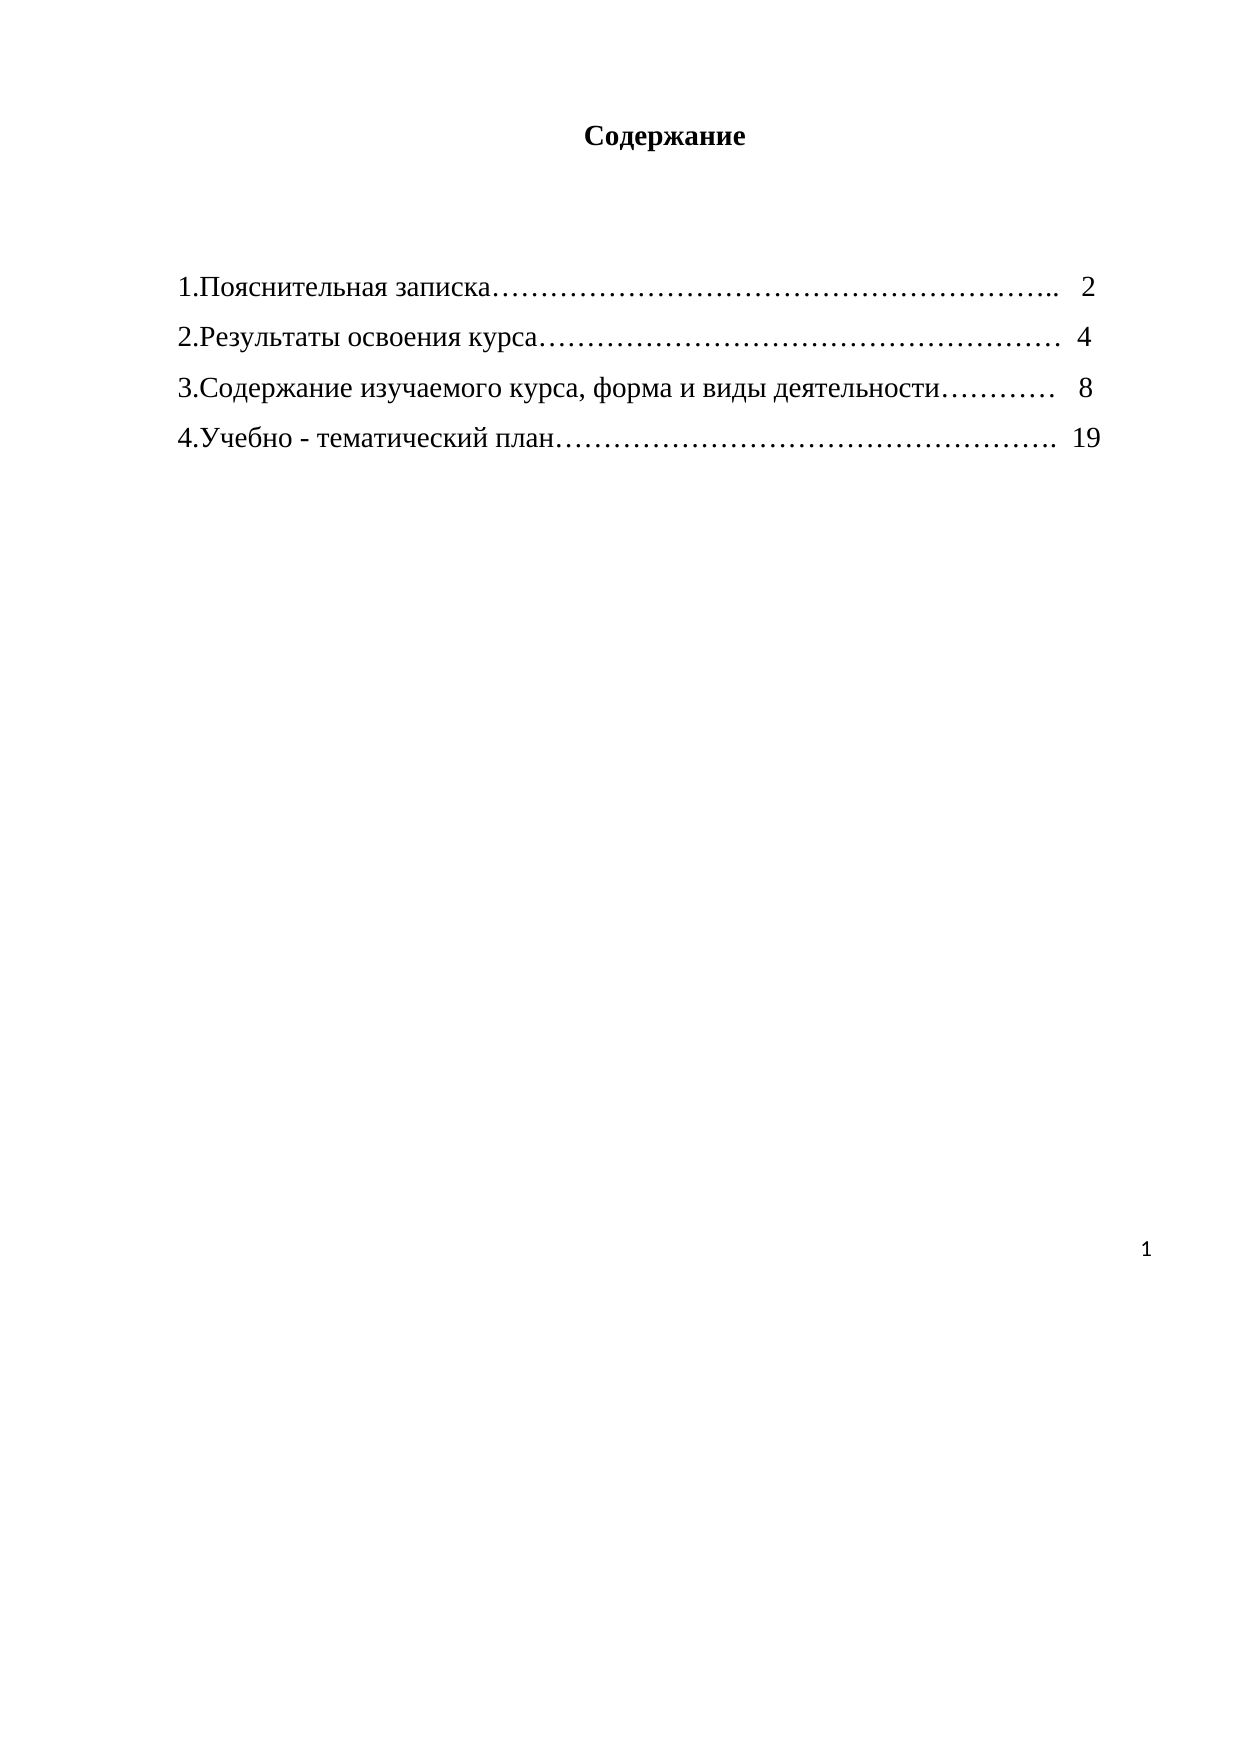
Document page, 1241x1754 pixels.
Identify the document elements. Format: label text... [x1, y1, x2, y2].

text Содержание [177, 118, 1152, 152]
text 4.Учебно - тематический план……………………………………………. 19 [177, 420, 1152, 453]
text 2.Результаты освоения курса……………………………………………… 4 [177, 319, 1152, 353]
text 1.Пояснительная записка………………………………………………….. 2 [177, 269, 1152, 303]
text 1 [1140, 1234, 1154, 1262]
text 3.Содержание изучаемого курса, форма и виды деятельности………… 8 [177, 370, 1152, 403]
